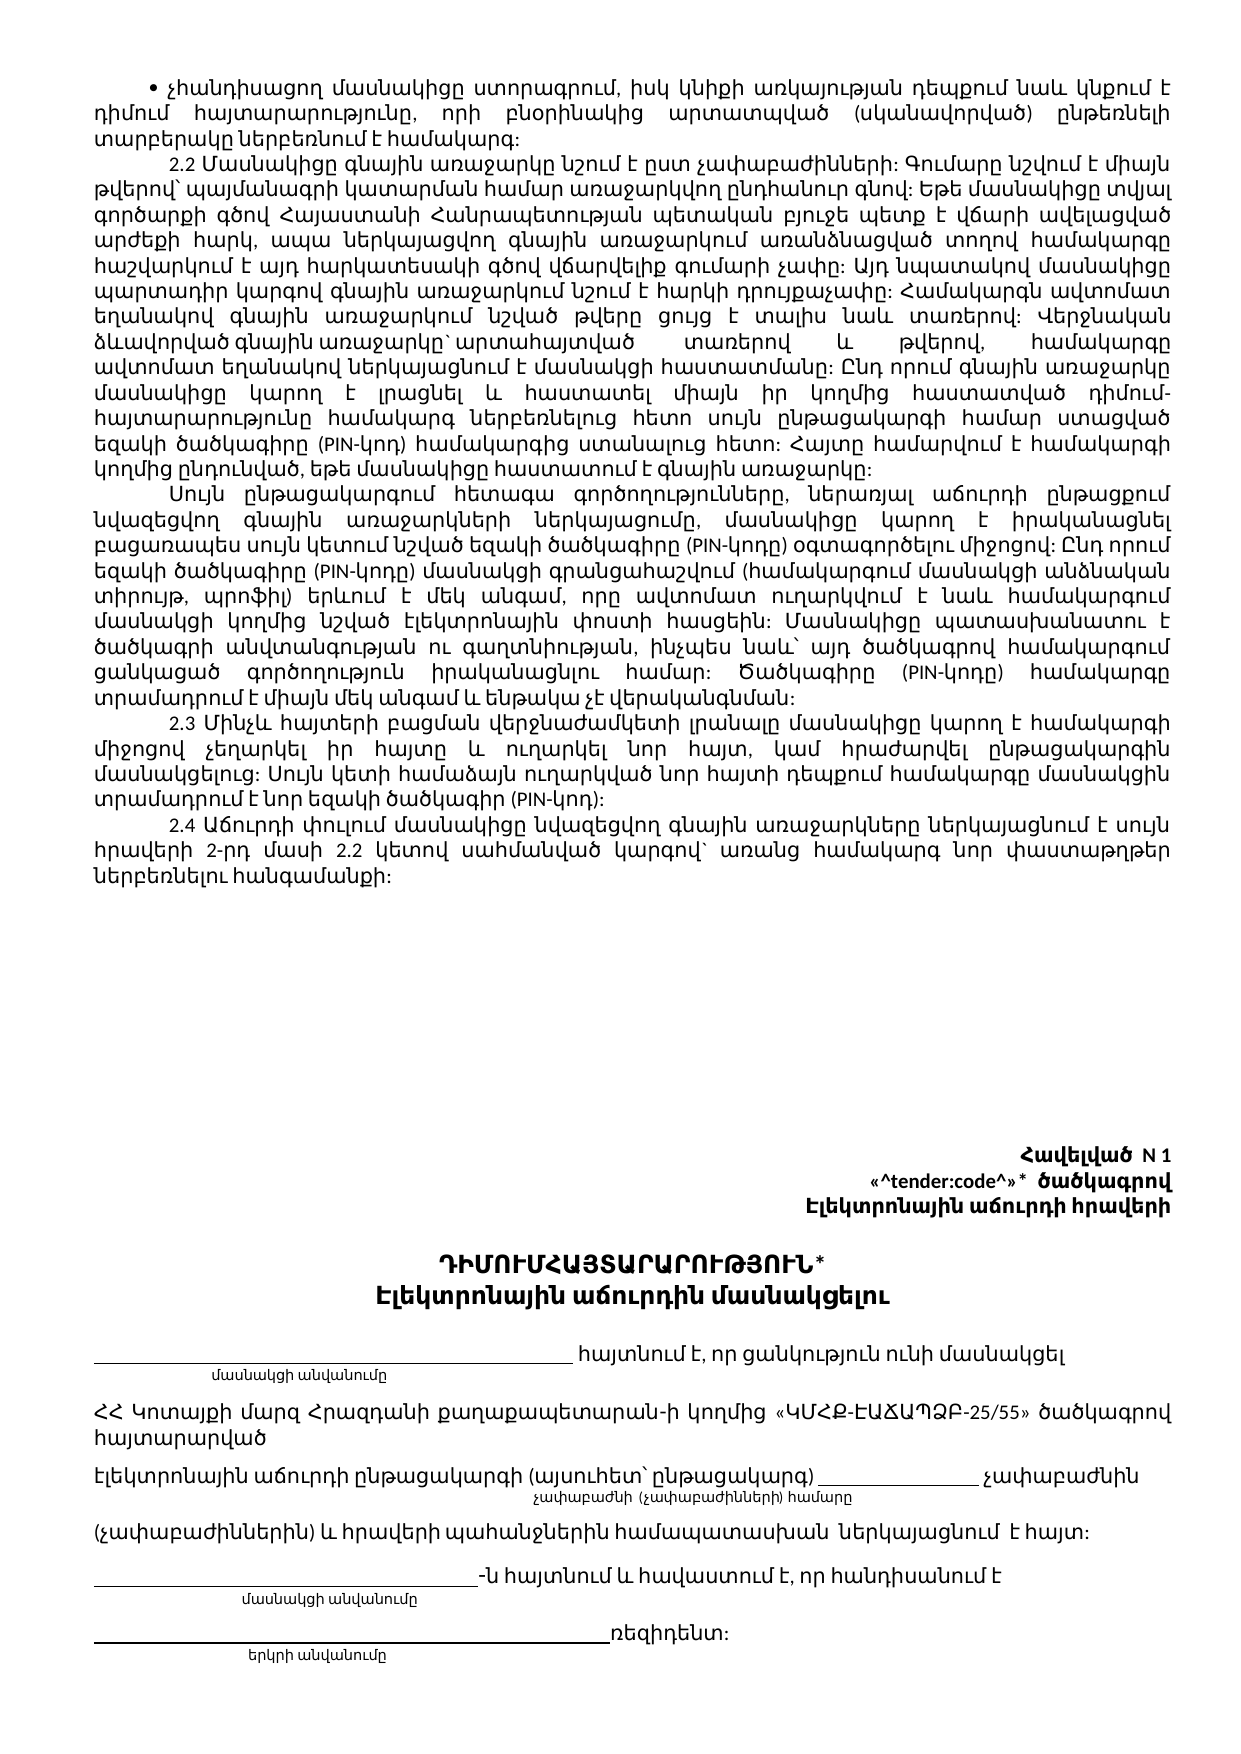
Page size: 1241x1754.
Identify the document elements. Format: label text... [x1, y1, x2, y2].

text 2.4 Աճուրդի փուլում մասնակիցը նվազեցվող գնային առաջարկները ներկայացնում է սույն հրավերի 2-րդ մասի 2.2 կետով սահմանված կարգով` առանց համակարգ նոր փաստաթղթեր ներբեռնելու հանգամանքի: [94, 812, 1171, 888]
text -ն հայտնում և հավաստում է, որ հանդիսանում է [94, 1559, 1171, 1590]
text ռեզիդենտ: [94, 1621, 1171, 1646]
text ՀՀ Կոտայքի մարզ Հրազդանի քաղաքապետարան-ի կողմից «ԿՄՀՔ-ԷԱՃԱՊՁԲ-25/55» ծածկագրով հայտարարված [94, 1397, 1171, 1450]
text 2.2 Մասնակիցը գնային առաջարկը նշում է ըստ չափաբաժինների: Գումարը նշվում է միայն թվերով՝ պայմանագրի կատարման համար առաջարկվող ընդհանուր գնով: Եթե մասնակիցը տվյալ գործարքի գծով Հայաստանի Հանրապետության պետական բյուջե պետք է վճարի ավելացված արժեքի հարկ, ապա ներկայացվող գնային առաջարկում առանձնացված տողով համակարգը հաշվարկում է այդ հարկատեսակի գծով վճարվելիք գումարի չափը: Այդ նպատակով մասնակիցը պարտադիր կարգով գնային առաջարկում նշում է հարկի դրույքաչափը: Համակարգն ավտոմատ եղանակով գնային առաջարկում նշված թվերը ցույց է տալիս նաև տառերով: Վերջնական ձևավորված գնային առաջարկը` արտահայտված տառերով և թվերով, համակարգը ավտոմատ եղանակով ներկայացնում է մասնակցի հաստատմանը: Ընդ որում գնային առաջարկը մասնակիցը կարող է լրացնել և հաստատել միայն իր կողմից հաստատված դիմում-հայտարարությունը համակարգ ներբեռնելուց հետո սույն ընթացակարգի համար ստացված եզակի ծածկագիրը (PIN-կոդ) համակարգից ստանալուց հետո: Հայտը համարվում է համակարգի կողմից ընդունված, եթե մասնակիցը հաստատում է գնային առաջարկը: [94, 151, 1171, 482]
text 2.3 Մինչև հայտերի բացման վերջնաժամկետի լրանալը մասնակիցը կարող է համակարգի միջոցով չեղարկել իր հայտը և ուղարկել նոր հայտ, կամ հրաժարվել ընթացակարգին մասնակցելուց: Սույն կետի համաձայն ուղարկված նոր հայտի դեպքում համակարգը մասնակցին տրամադրում է նոր եզակի ծածկագիր (PIN-կոդ): [94, 710, 1171, 812]
text մասնակցի անվանումը [94, 1590, 1171, 1621]
text հայտնում է, որ ցանկություն ունի մասնակցել [94, 1341, 1171, 1366]
text (չափաբաժիններին) և հրավերի պահանջներին համապատասխան ներկայացնում է հայտ: [94, 1519, 1171, 1544]
text Էլեկտրոնային աճուրդի հրավերի [94, 1193, 1171, 1219]
text էլեկտրոնային աճուրդի ընթացակարգի (այսուհետ՝ ընթացակարգ) չափաբաժնին [94, 1463, 1171, 1488]
subtitle Էլեկտրոնային աճուրդին մասնակցելու [94, 1280, 1171, 1310]
text երկրի անվանումը [94, 1646, 1171, 1677]
text Սույն ընթացակարգում հետագա գործողությունները, ներառյալ աճուրդի ընթացքում նվազեցվող գնային առաջարկների ներկայացումը, մասնակիցը կարող է իրականացնել բացառապես սույն կետում նշված եզակի ծածկագիրը (PIN-կոդը) օգտագործելու միջոցով: Ընդ որում եզակի ծածկագիրը (PIN-կոդը) մասնակցի գրանցահաշվում (համակարգում մասնակցի անձնական տիրույթ, պրոֆիլ) երևում է մեկ անգամ, որը ավտոմատ ուղարկվում է նաև համակարգում մասնակցի կողմից նշված էլեկտրոնային փոստի հասցեին: Մասնակիցը պատասխանատու է ծածկագրի անվտանգության ու գաղտնիության, ինչպես նաև՝ այդ ծածկագրով համակարգում ցանկացած գործողություն իրականացնլու համար: Ծածկագիրը (PIN-կոդը) համակարգը տրամադրում է միայն մեկ անգամ և ենթակա չէ վերականգնման: [94, 482, 1171, 710]
text Հավելված N 1 [94, 1142, 1171, 1168]
text չափաբաժնի (չափաբաժինների) համարը [94, 1488, 1171, 1519]
text մասնակցի անվանումը [94, 1366, 1171, 1397]
list չհանդիսացող մասնակիցը ստորագրում, իսկ կնիքի առկայության դեպքում նաև կնքում է դիմում հայտարարությունը, որի բնօրինակից արտատպված (սկանավորված) ընթեռնելի տարբերակը ներբեռնում է համակարգ: [94, 75, 1171, 151]
text «^tender:code^»* ծածկագրով [94, 1168, 1171, 1193]
text ԴԻՄՈՒՄՀԱՅՏԱՐԱՐՈՒԹՅՈՒՆ* [94, 1249, 1171, 1280]
